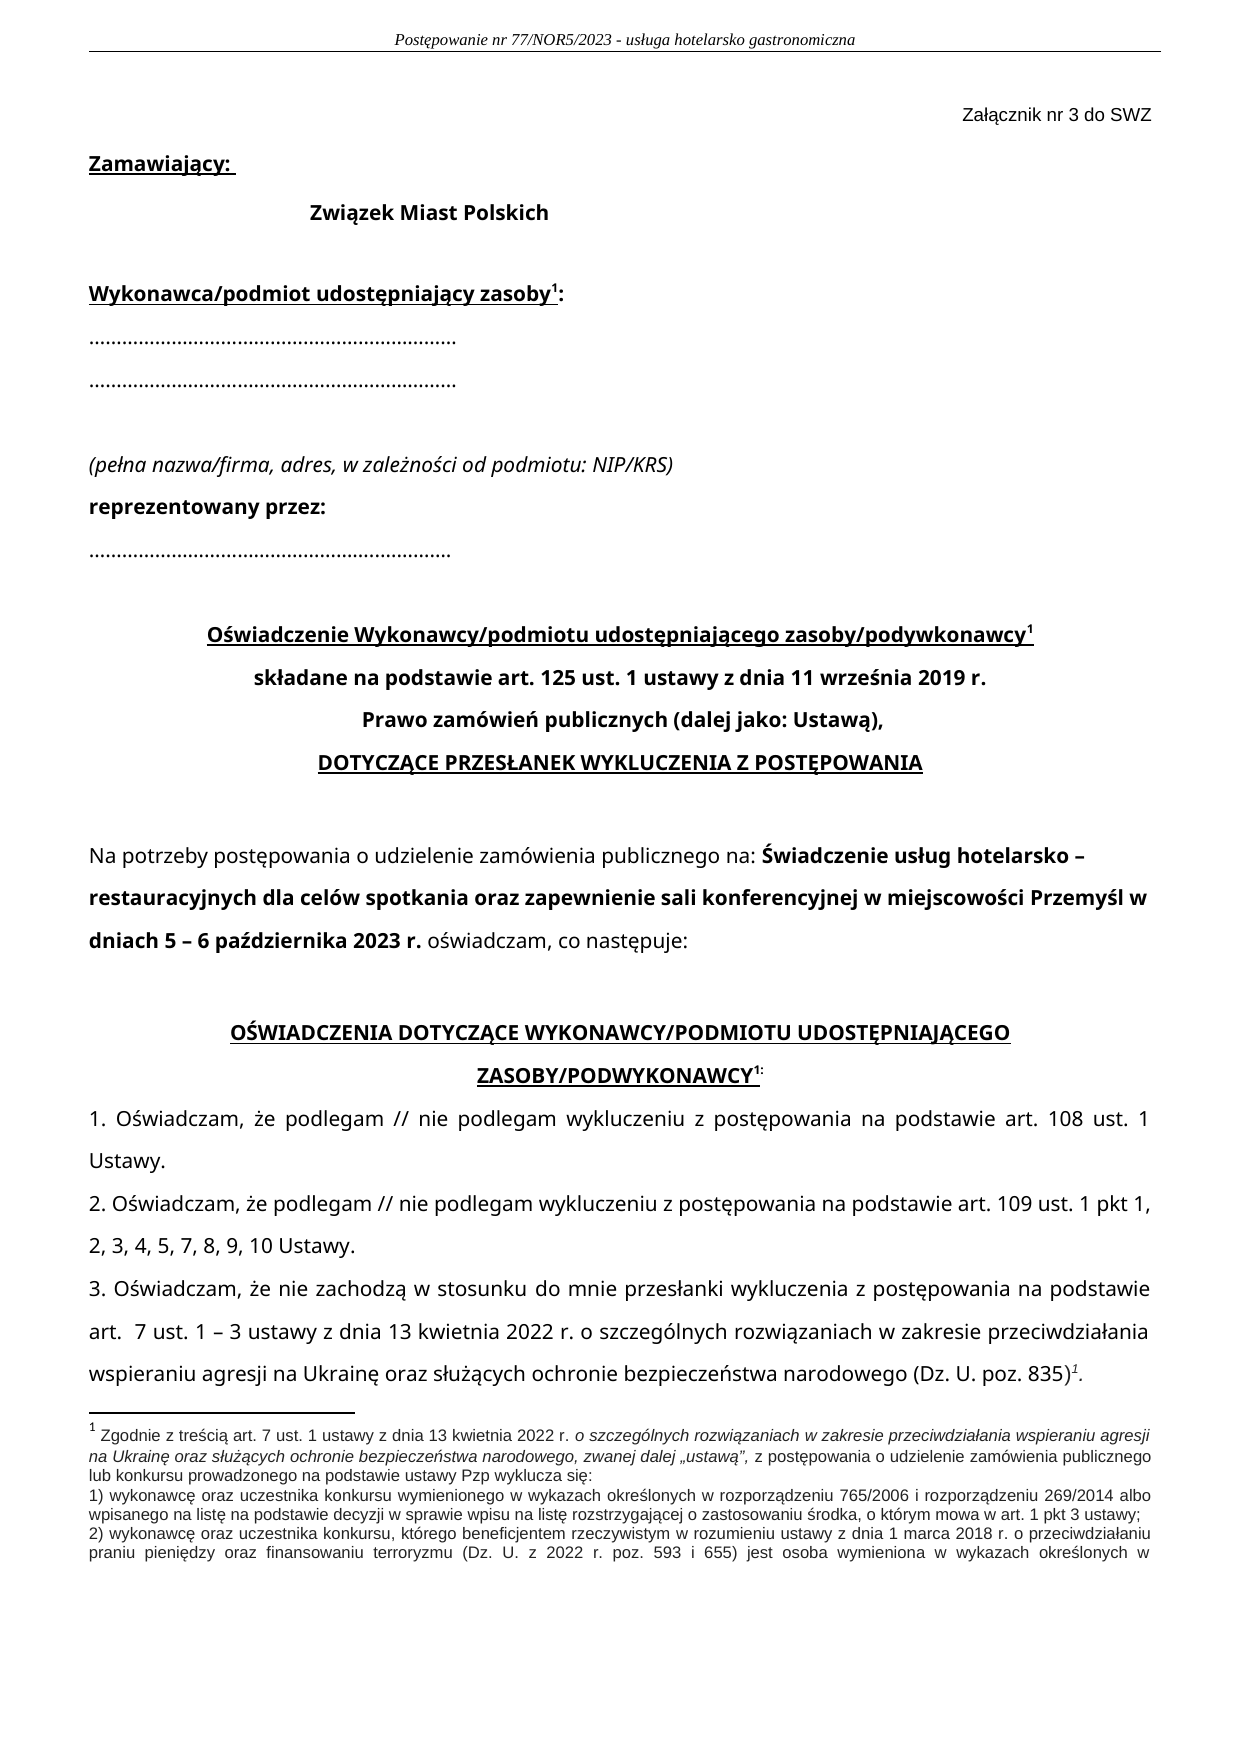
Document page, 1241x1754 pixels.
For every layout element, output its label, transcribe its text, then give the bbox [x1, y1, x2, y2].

text Na potrzeby postępowania o udzielenie zamówienia publicznego na: Świadczenie usług hotelarsko – restauracyjnych dla celów spotkania oraz zapewnienie sali konferencyjnej w miejscowości Przemyśl w dniach 5 – 6 października 2023 r. oświadczam, co następuje: [89, 841, 1152, 954]
text Wykonawca/podmiot udostępniający zasoby1: [89, 279, 1152, 308]
text Załącznik nr 3 do SWZ [89, 103, 1152, 125]
text Prawo zamówień publicznych (dalej jako: Ustawą), [89, 706, 1152, 734]
text 1. Oświadczam, że podlegam // nie podlegam wykluczeniu z postępowania na podstawie art. 108 ust. 1 Ustawy. [89, 1104, 1152, 1175]
text Zamawiający: [89, 149, 1152, 178]
text OŚWIADCZENIA DOTYCZĄCE WYKONAWCY/PODMIOTU UDOSTĘPNIAJĄCEGO ZASOBY/PODWYKONAWCY1: [89, 1018, 1152, 1089]
text DOTYCZĄCE PRZESŁANEK WYKLUCZENIA Z POSTĘPOWANIA [89, 748, 1152, 777]
text składane na podstawie art. 125 ust. 1 ustawy z dnia 11 września 2019 r. [89, 663, 1152, 691]
text (pełna nazwa/firma, adres, w zależności od podmiotu: NIP/KRS) [89, 450, 1152, 478]
text reprezentowany przez: [89, 492, 1152, 521]
text ………………………………….……………………… [89, 365, 620, 393]
text 3. Oświadczam, że nie zachodzą w stosunku do mnie przesłanki wykluczenia z postępowania na podstawie art. 7 ust. 1 – 3 ustawy z dnia 13 kwietnia 2022 r. o szczególnych rozwiązaniach w zakresie przeciwdziałania wspieraniu agresji na Ukrainę oraz służących ochronie bezpieczeństwa narodowego (Dz. U. poz. 835). [89, 1274, 1152, 1388]
text 2. Oświadczam, że podlegam // nie podlegam wykluczeniu z postępowania na podstawie art. 109 ust. 1 pkt 1, 2, 3, 4, 5, 7, 8, 9, 10 Ustawy. [89, 1189, 1152, 1260]
text ………………………………….……………………… [89, 322, 620, 351]
text Związek Miast Polskich [89, 198, 1152, 226]
text Oświadczenie Wykonawcy/podmiotu udostępniającego zasoby/podywkonawcy1 [89, 620, 1152, 649]
text ……………………………………………..…………. [89, 535, 650, 563]
